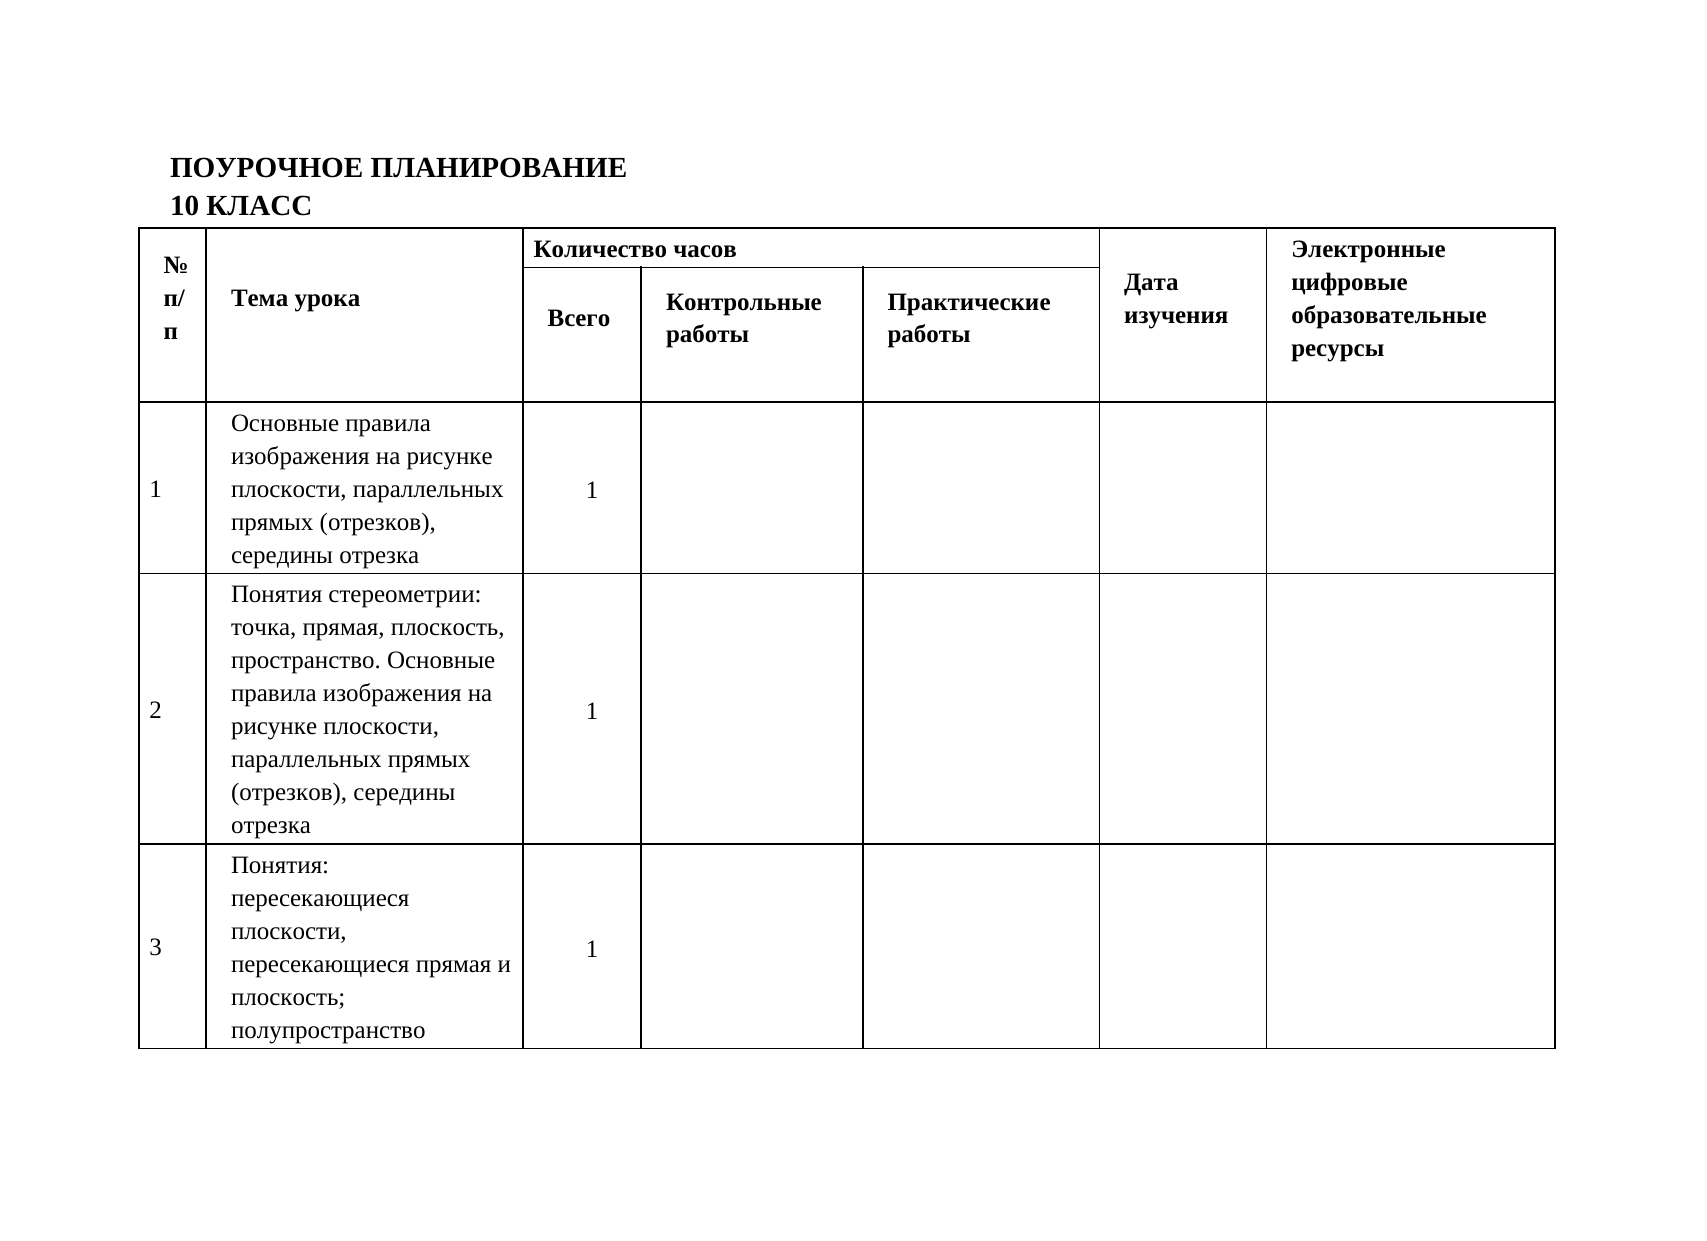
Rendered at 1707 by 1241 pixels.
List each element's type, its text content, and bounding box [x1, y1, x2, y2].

table_cell [642, 403, 862, 572]
table_cell [864, 845, 1099, 1047]
table_cell 1 [140, 403, 205, 572]
table_cell [864, 403, 1099, 572]
table_cell 1 [524, 845, 640, 1047]
table_cell Всего [524, 268, 640, 401]
table_header Электронные цифровые образовательные ресурсы [1267, 229, 1554, 401]
table_cell [642, 574, 862, 843]
table_header Количество часов [524, 229, 1099, 266]
table_cell 2 [140, 574, 205, 843]
table_cell [1100, 403, 1266, 572]
table_cell [864, 574, 1099, 843]
table_cell Практические работы [864, 268, 1099, 401]
text 10 КЛАСС [162, 188, 1557, 222]
table_cell [1100, 845, 1266, 1047]
table_cell [642, 845, 862, 1047]
table_cell Основные правила изображения на рисунке плоскости, параллельных прямых (отрезков), середины отрезка [207, 403, 522, 572]
table_cell Контрольные работы [642, 268, 862, 401]
table_cell 1 [524, 403, 640, 572]
table_cell [1267, 403, 1554, 572]
table_cell Понятия стереометрии: точка, прямая, плоскость, пространство. Основные правила изображения на рисунке плоскости, параллельных прямых (отрезков), середины отрезка [207, 574, 522, 843]
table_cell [207, 845, 522, 1047]
table_header Тема урока [207, 229, 522, 401]
table_cell [1267, 574, 1554, 843]
table_header Дата изучения [1100, 229, 1266, 401]
table_header № п/п [140, 229, 205, 401]
table_cell 1 [524, 574, 640, 843]
table_cell [1100, 574, 1266, 843]
text ПОУРОЧНОЕ ПЛАНИРОВАНИЕ [162, 150, 1557, 183]
table_cell [1267, 845, 1554, 1047]
table_cell 3 [140, 845, 205, 1047]
